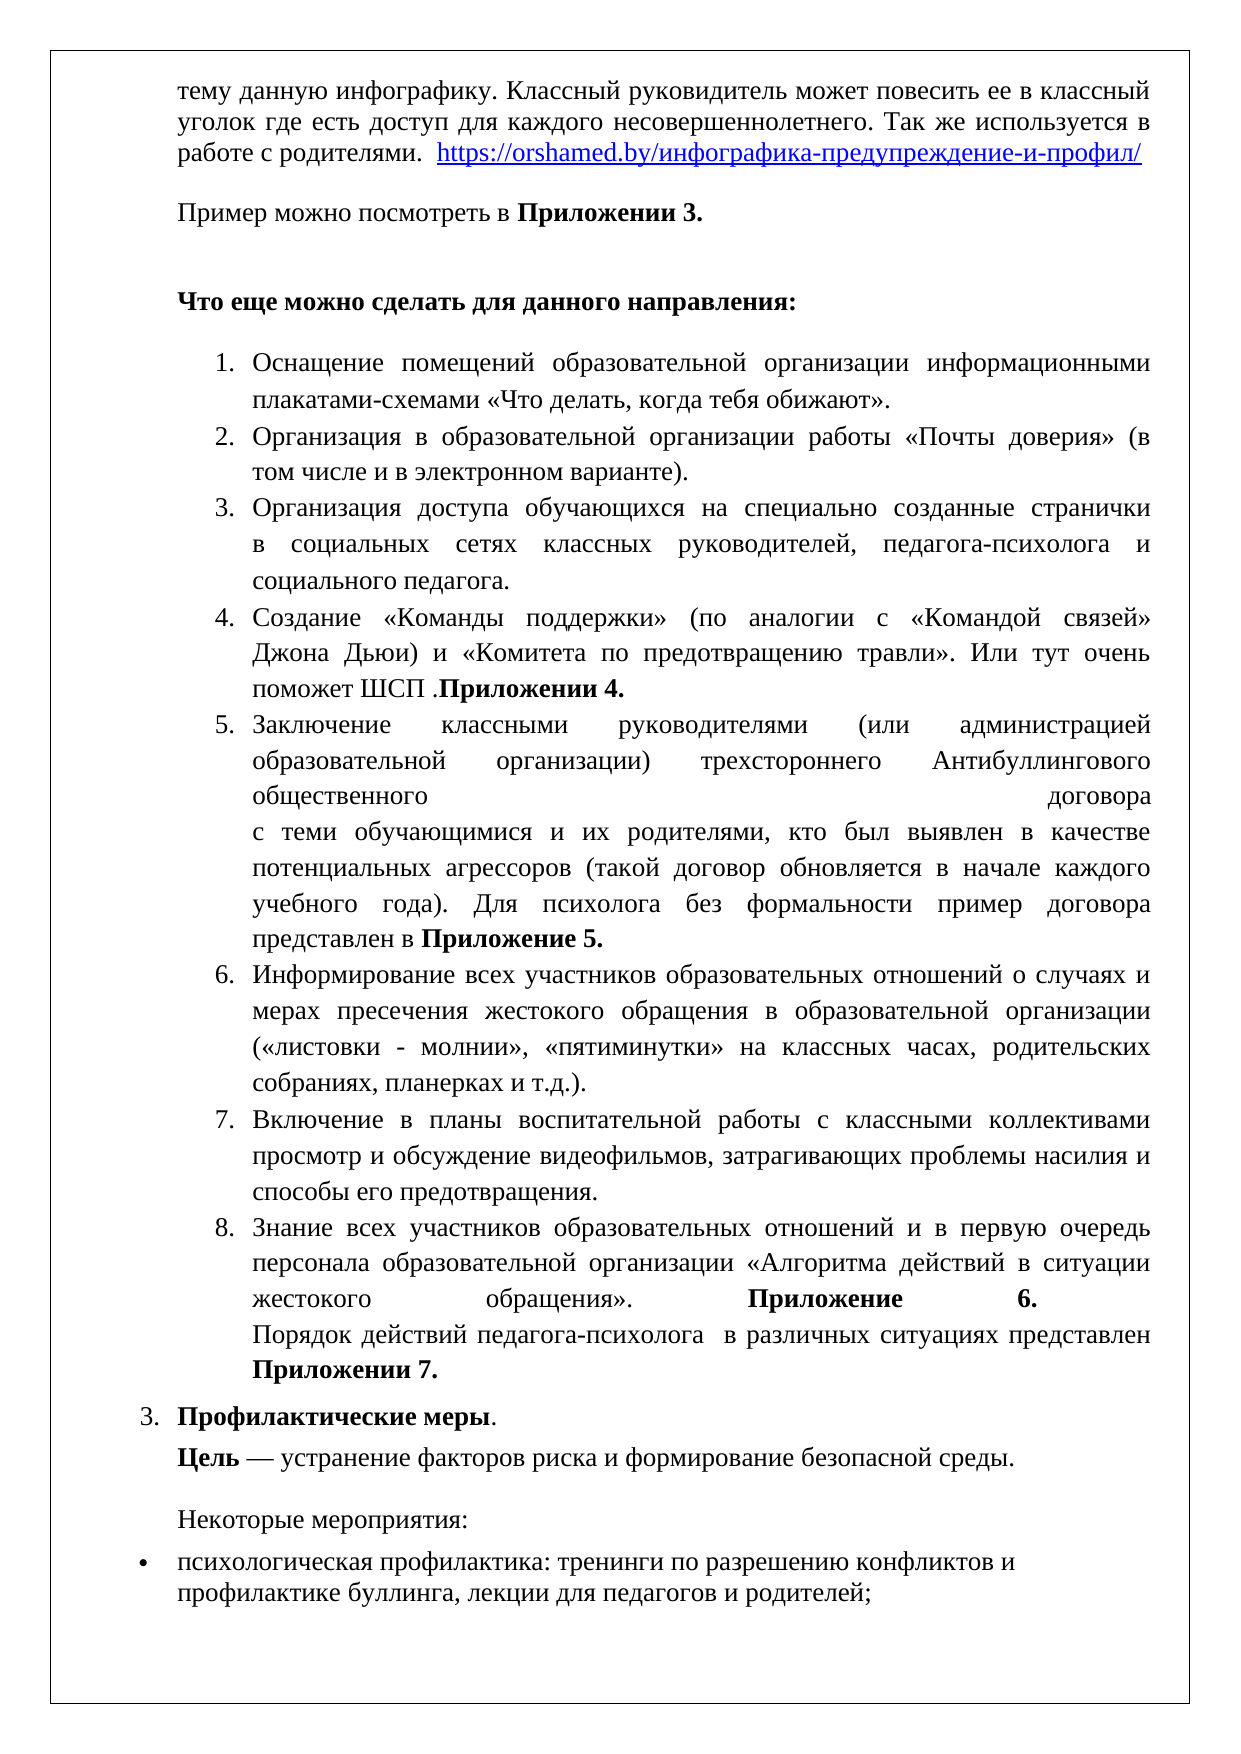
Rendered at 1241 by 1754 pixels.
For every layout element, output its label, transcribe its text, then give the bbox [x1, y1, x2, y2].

list Организация доступа обучающихся на специально созданные странички в социальных сетях классных руководителей, педагога-психолога и социального педагога. [214, 491, 1152, 596]
list Заключение классными руководителями (или администрацией образовательной организации) трехстороннего Антибуллингового общественного договора с теми обучающимися и их родителями, кто был выявлен в качестве потенциальных агрессоров (такой договор обновляется в начале каждого учебного года). Для психолога без формальности пример договора представлен в Приложение 5. [214, 708, 1152, 953]
list психологическая профилактика: тренинги по разрешению конфликтов и профилактике буллинга, лекции для педагогов и родителей; [139, 1545, 1152, 1607]
list Включение в планы воспитательной работы с классными коллективами просмотр и обсуждение видеофильмов, затрагивающих проблемы насилия и способы его предотвращения. [214, 1103, 1152, 1206]
list Оснащение помещений образовательной организации информационными плакатами-схемами «Что делать, когда тебя обижают». [214, 346, 1152, 415]
list Профилактические меры. [139, 1400, 1152, 1431]
text Цель — устранение факторов риска и формирование безопасной среды. Некоторые мероприятия: [177, 1441, 1152, 1535]
list Организация в образовательной организации работы «Почты доверия» (в том числе и в электронном варианте). [214, 420, 1152, 487]
text Пример можно посмотреть в Приложении 3. [177, 196, 1152, 256]
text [177, 74, 1152, 167]
list Информирование всех участников образовательных отношений о случаях и мерах пресечения жестокого обращения в образовательной организации («листовки - молнии», «пятиминутки» на классных часах, родительских собраниях, планерках и т.д.). [214, 958, 1152, 1099]
list Создание «Команды поддержки» (по аналогии с «Командой связей» Джона Дьюи) и «Комитета по предотвращению травли». Или тут очень поможет ШСП .Приложении 4. [214, 601, 1152, 703]
list Знание всех участников образовательных отношений и в первую очередь персонала образовательной организации «Алгоритма действий в ситуации жестокого обращения». Приложение 6. Порядок действий педагога-психолога в различных ситуациях представлен Приложении 7. [214, 1211, 1152, 1385]
text Что еще можно сделать для данного направления: [177, 285, 1152, 317]
